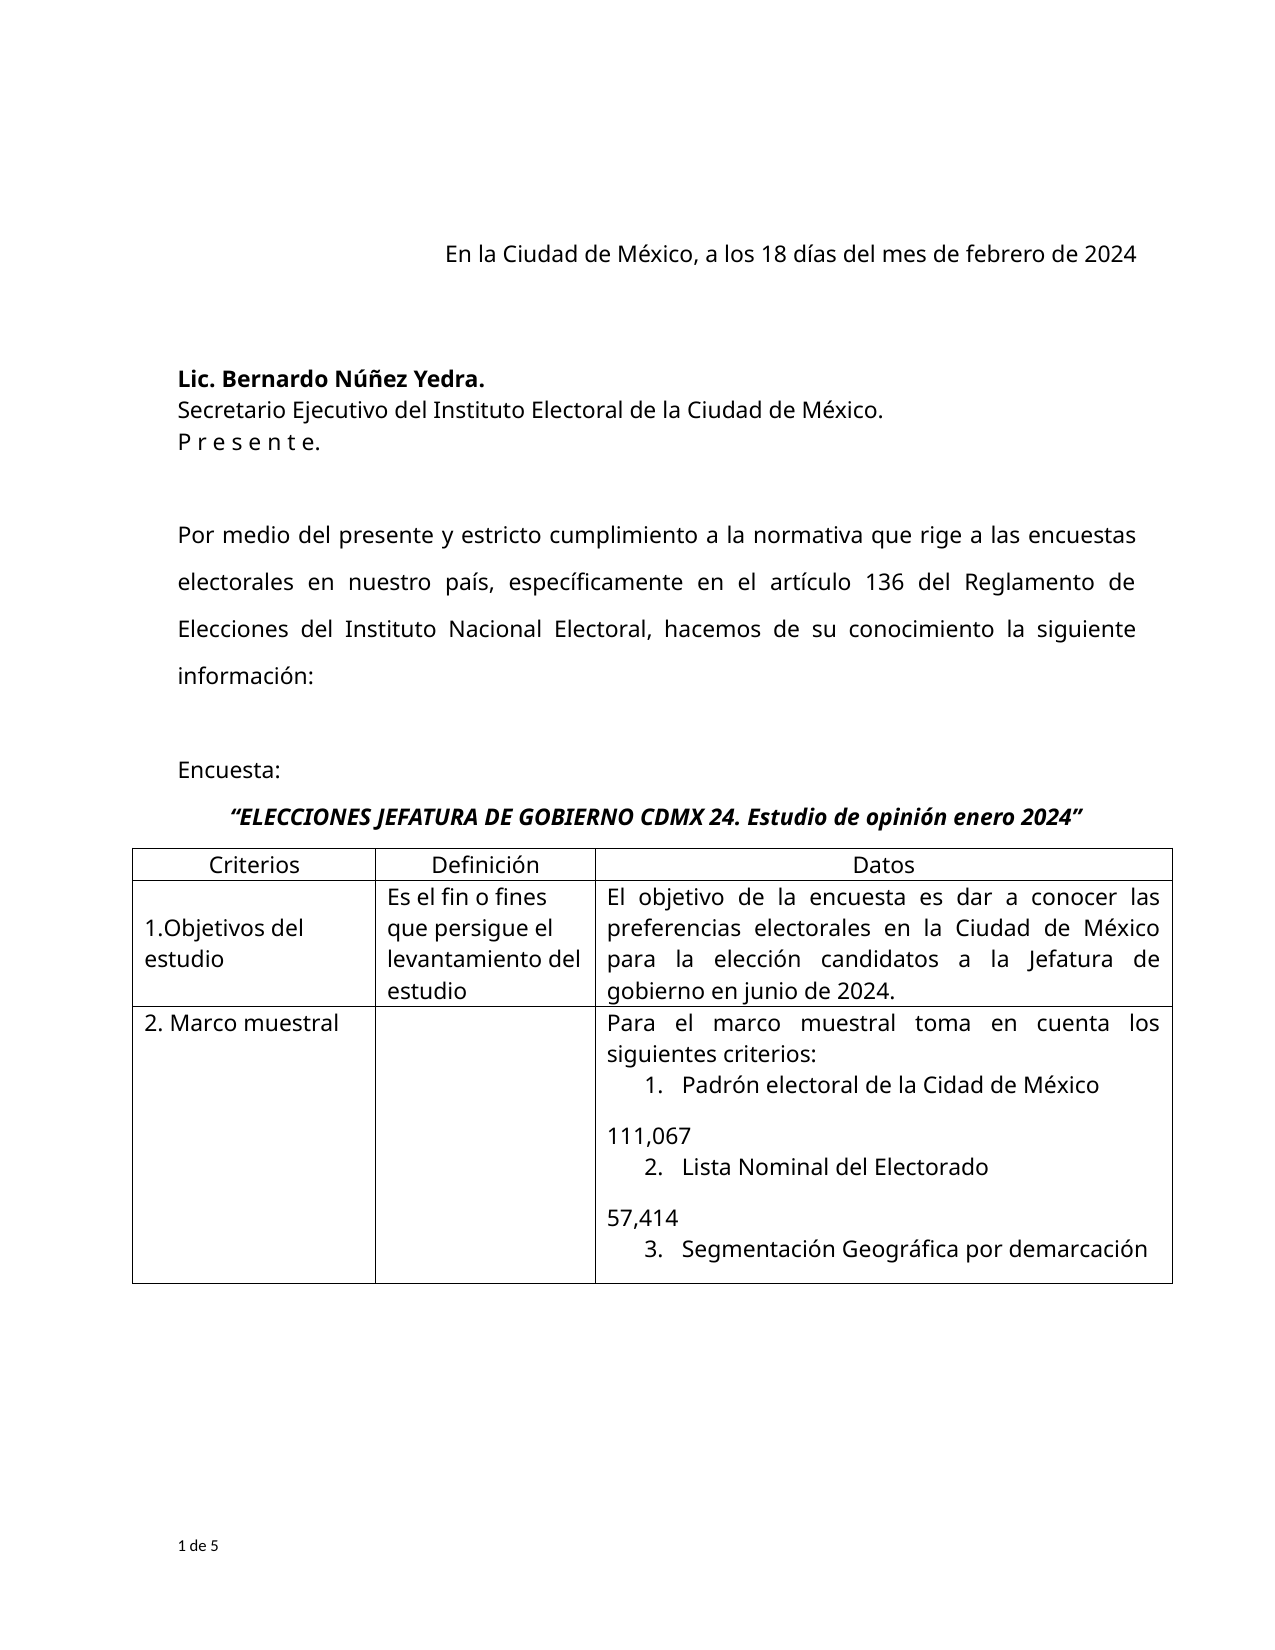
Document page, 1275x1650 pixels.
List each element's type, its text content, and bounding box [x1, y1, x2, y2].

table_cell El objetivo de la encuesta es dar a conocer las preferencias electorales en la Ciudad de México para la elección candidatos a la Jefatura de gobierno en junio de 2024. [596, 881, 1172, 1006]
table_header Criterios [133, 849, 375, 880]
table_cell 1.Objetivos del estudio [133, 881, 375, 1006]
table_header Definición [376, 849, 595, 880]
table_cell 2. Marco muestral [133, 1007, 375, 1283]
text Secretario Ejecutivo del Instituto Electoral de la Ciudad de México. [177, 394, 1137, 426]
text “ELECCIONES JEFATURA DE GOBIERNO CDMX 24. Estudio de opinión enero 2024” [177, 801, 1137, 832]
table_cell [376, 1007, 595, 1283]
text P r e s e n t e. [177, 426, 1137, 457]
text En la Ciudad de México, a los 18 días del mes de febrero de 2024 [177, 238, 1137, 269]
text Encuesta: [177, 754, 1137, 785]
text Por medio del presente y estricto cumplimiento a la normativa que rige a las encuestas electorales en nuestro país, específicamente en el artículo 136 del Reglamento de Elecciones del Instituto Nacional Electoral, hacemos de su conocimiento la siguiente información: [177, 519, 1137, 691]
table_header Datos [596, 849, 1172, 880]
table_cell Es el fin o fines que persigue el levantamiento del estudio [376, 881, 595, 1006]
text Lic. Bernardo Núñez Yedra. [177, 363, 1137, 394]
